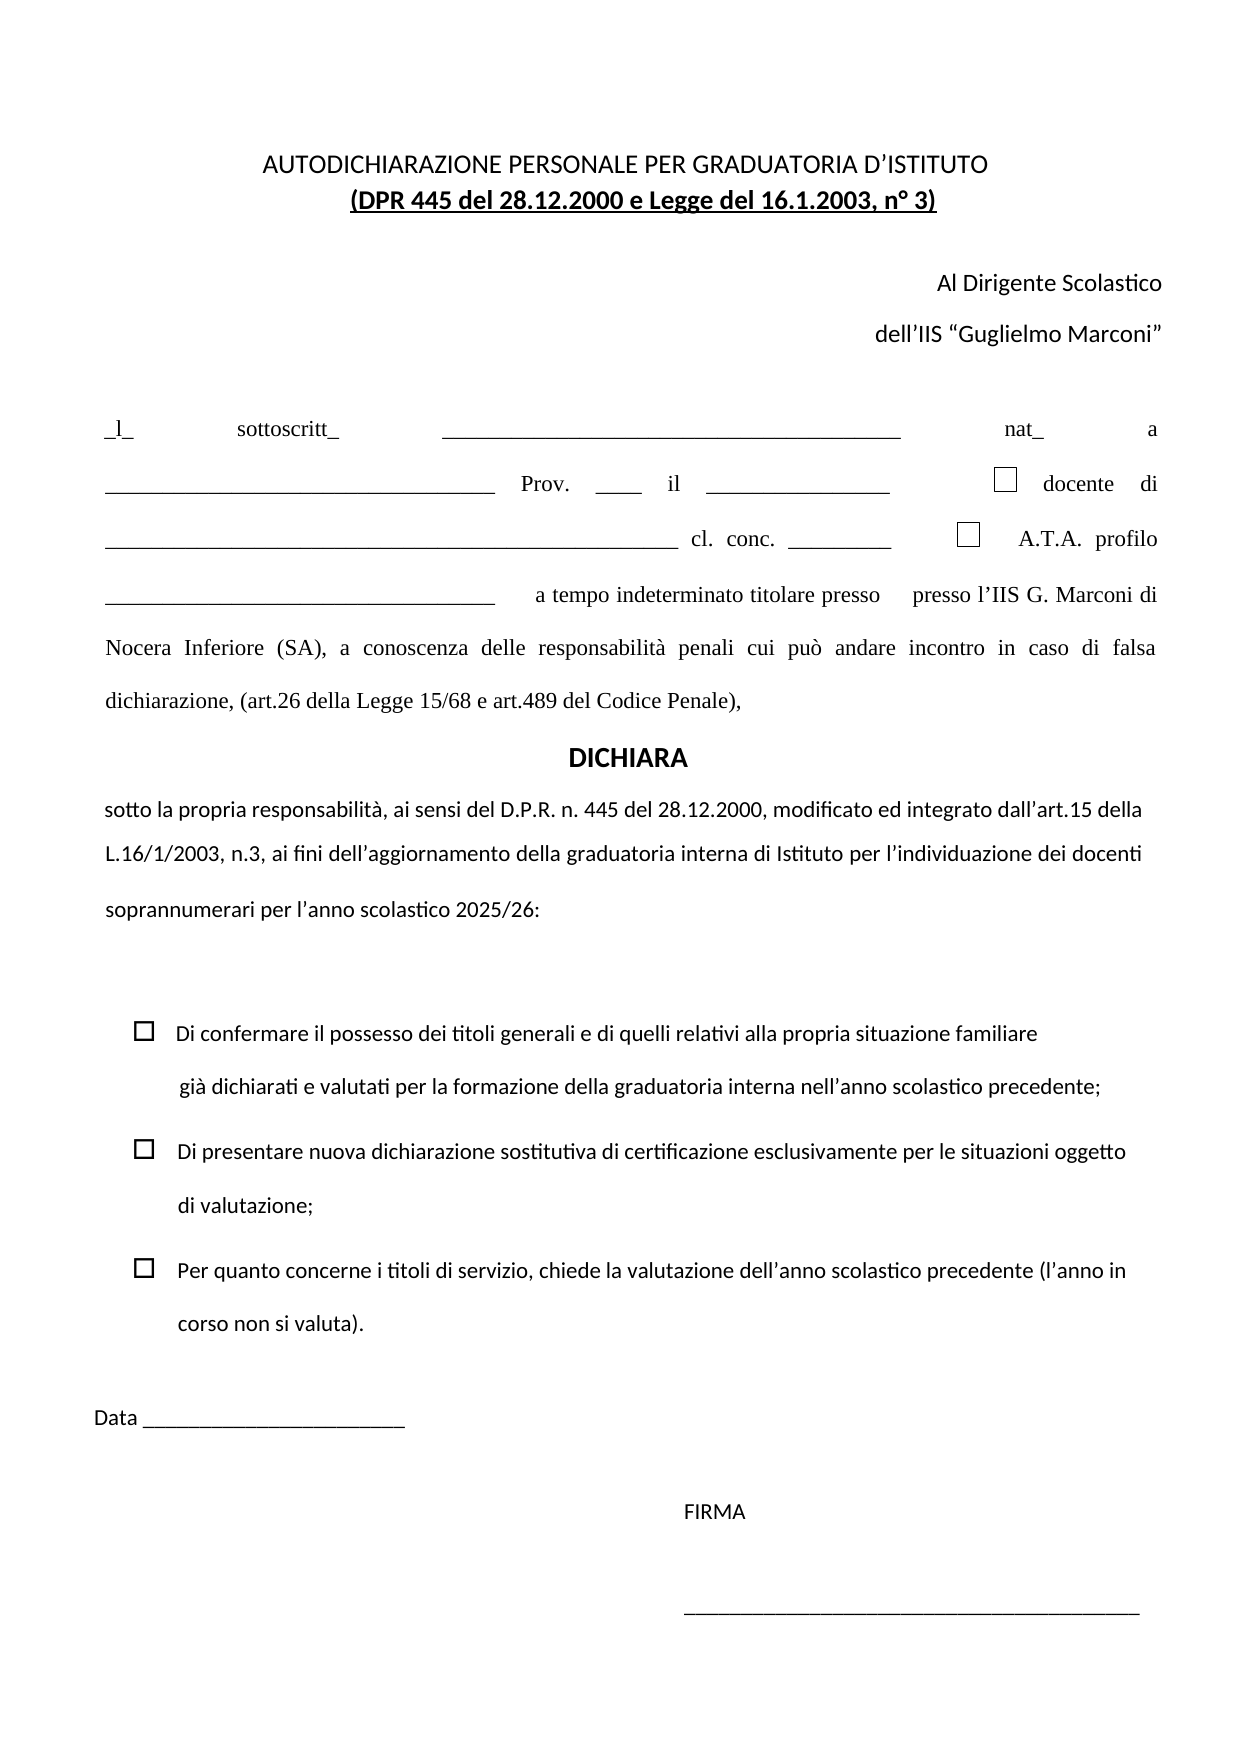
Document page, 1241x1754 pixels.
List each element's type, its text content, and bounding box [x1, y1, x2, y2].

text □ Di confermare il possesso dei titoli generali e di quelli relativi alla propria situazione familiare [131, 1001, 1162, 1052]
list già dichiarati e valutati per la formazione della graduatoria interna nell’anno scolastico precedente; [169, 1072, 1162, 1101]
text □ Di presentare nuova dichiarazione sostitutiva di certificazione esclusivamente per le situazioni oggetto [131, 1119, 1162, 1170]
text corso non si valuta). [131, 1309, 1162, 1337]
text (DPR 445 del 28.12.2000 e Legge del 16.1.2003, n° 3) [350, 183, 1162, 216]
text Data _______________________ [94, 1403, 1162, 1431]
text □ Per quanto concerne i titoli di servizio, chiede la valutazione dell’anno scolastico precedente (l’anno in [131, 1238, 1162, 1289]
text Al Dirigente Scolastico [94, 267, 1162, 298]
text dell’IIS “Guglielmo Marconi” [94, 318, 1162, 349]
text FIRMA [94, 1497, 1162, 1525]
text sotto la propria responsabilità, ai sensi del D.P.R. n. 445 del 28.12.2000, modificato ed integrato dall’art.15 della L.16/1/2003, n.3, ai fini dell’aggiornamento della graduatoria interna di Istituto per l’individuazione dei docenti soprannumerari per l’anno scolastico 2025/26: [104, 795, 1145, 924]
text di valutazione; [131, 1191, 1162, 1219]
text ________________________________________ [94, 1591, 1162, 1619]
text _l_ sottoscritt_ ________________________________________ nat_ a __________________________________ Prov. ____ il ________________ docente di __________________________________________________ cl. conc. _________ A.T.A. profilo __________________________________ a tempo indeterminato titolare presso presso l’IIS G. Marconi di Nocera Inferiore (SA), a conoscenza delle responsabilità penali cui può andare incontro in caso di falsa dichiarazione, (art.26 della Legge 15/68 e art.489 del Codice Penale), [104, 414, 1158, 713]
text AUTODICHIARAZIONE PERSONALE PER GRADUATORIA D’ISTITUTO [94, 148, 1157, 181]
text DICHIARA [94, 739, 1162, 775]
